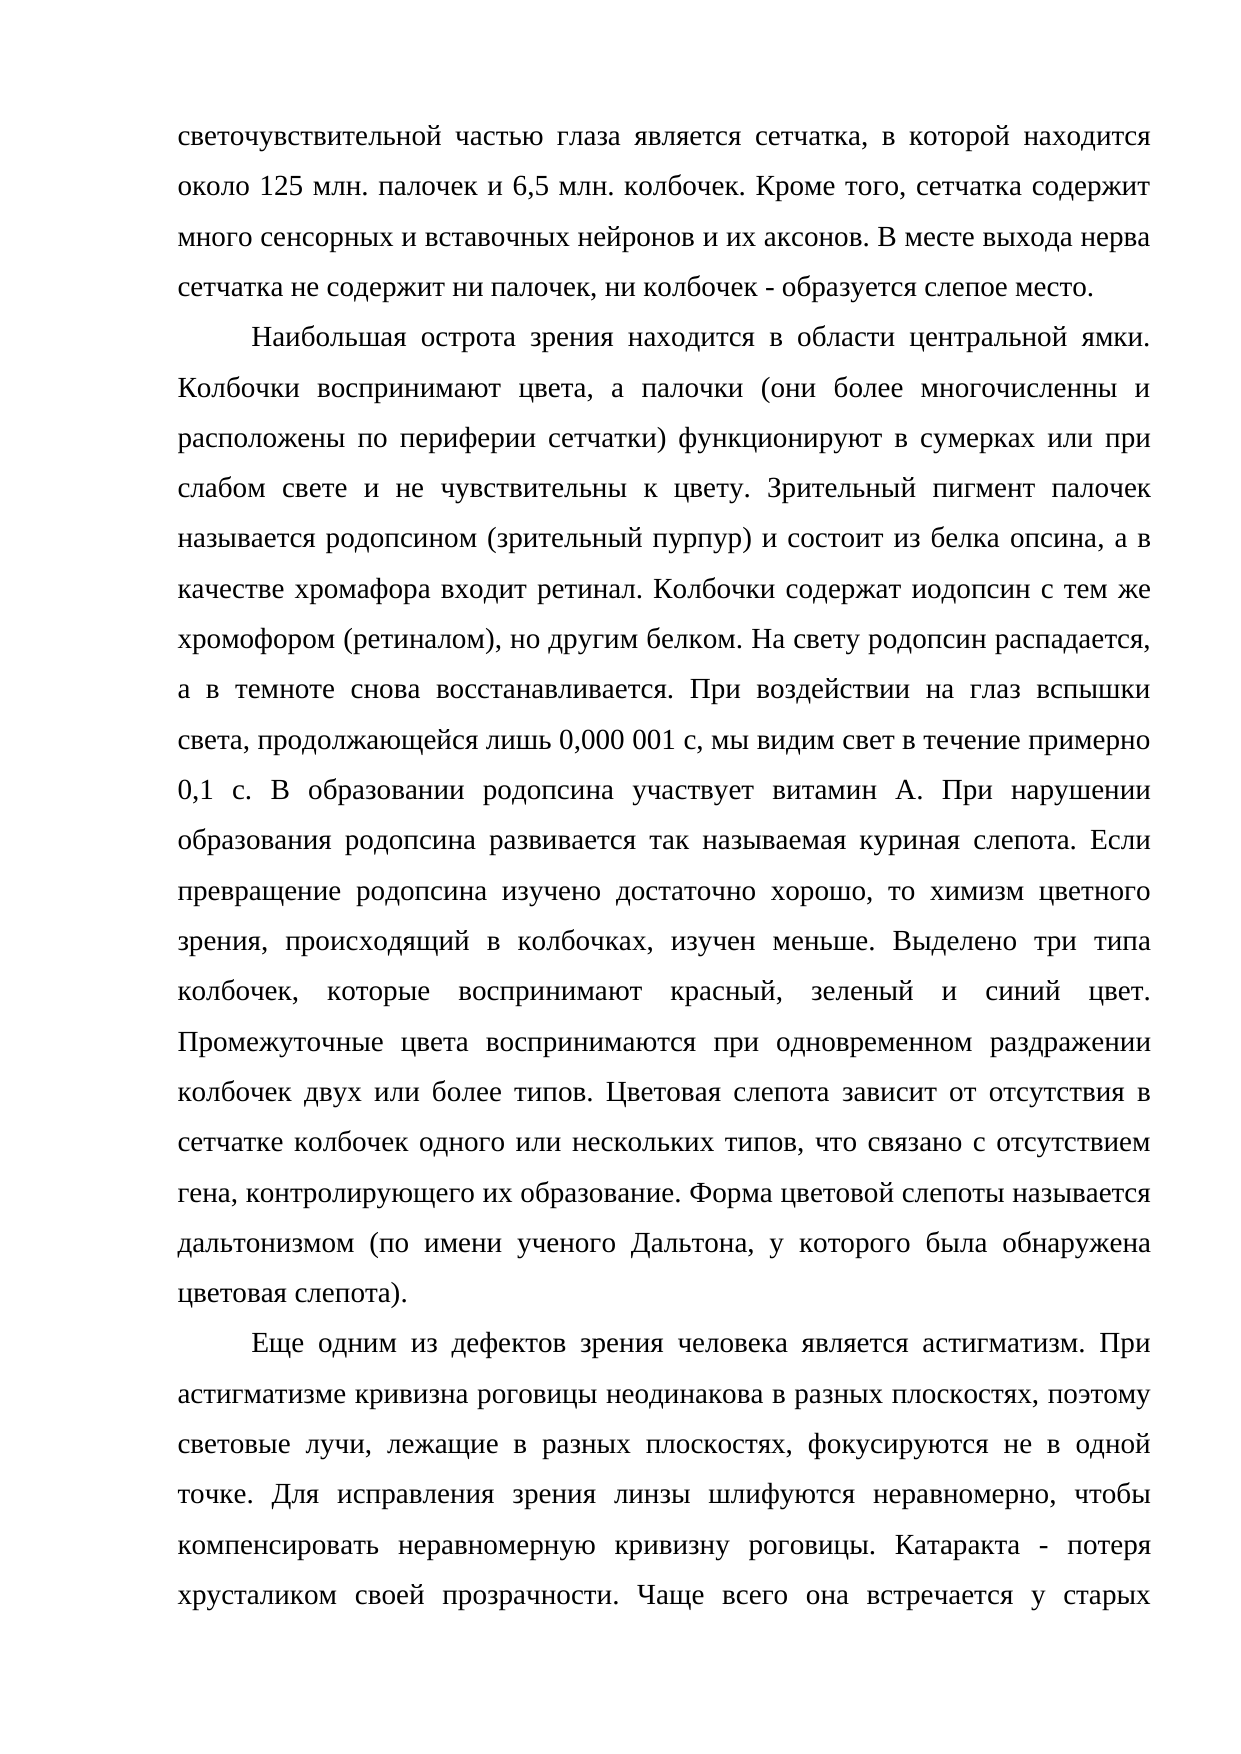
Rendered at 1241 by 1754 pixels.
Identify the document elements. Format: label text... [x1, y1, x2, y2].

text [177, 1326, 1152, 1611]
text Наибольшая острота зрения находится в области центральной ямки. Колбочки воспринимают цвета, а палочки (они более многочисленны и расположены по периферии сетчатки) функционируют в сумерках или при слабом свете и не чувствительны к цвету. Зрительный пигмент палочек называется родопсином (зрительный пурпур) и состоит из белка опсина, а в качестве хромафора входит ретинал. Колбочки содержат иодопсин с тем же хромофором (ретиналом), но другим белком. На свету родопсин распадается, а в темноте снова восстанавливается. При воздействии на глаз вспышки света, продолжающейся лишь 0,000 001 с, мы видим свет в течение примерно 0,1 с. В образовании родопсина участвует витамин А. При нарушении образования родопсина развивается так называемая куриная слепота. Если превращение родопсина изучено достаточно хорошо, то химизм цветного зрения, происходящий в колбочках, изучен меньше. Выделено три типа колбочек, которые воспринимают красный, зеленый и синий цвет. Промежуточные цвета воспринимаются при одновременном раздражении колбочек двух или более типов. Цветовая слепота зависит от отсутствия в сетчатке колбочек одного или нескольких типов, что связано с отсутствием гена, контролирующего их образование. Форма цветовой слепоты называется дальтонизмом (по имени ученого Дальтона, у которого была обнаружена цветовая слепота). [177, 319, 1152, 1309]
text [177, 118, 1152, 303]
